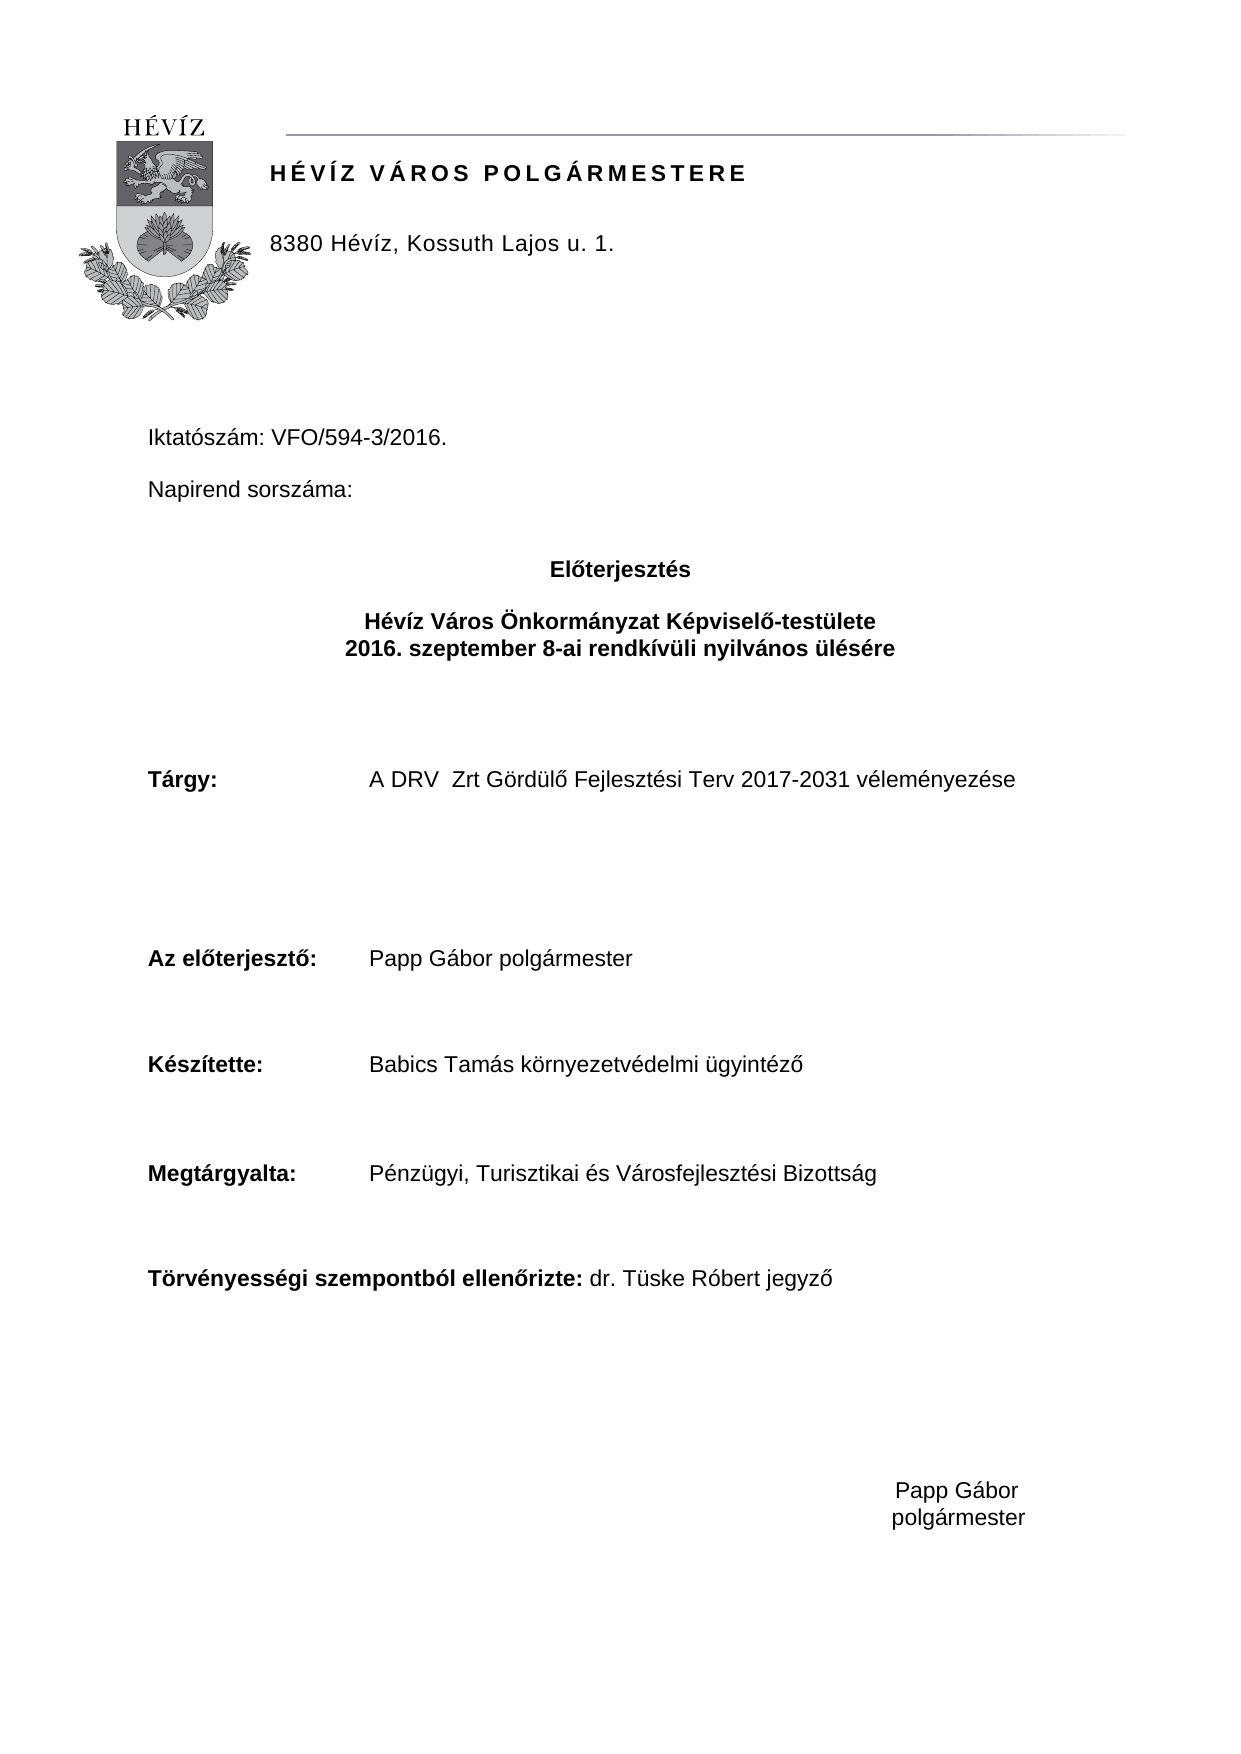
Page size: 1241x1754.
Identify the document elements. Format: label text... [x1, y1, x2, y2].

text HÉVÍZ VÁROS POLGÁRMESTERE [213, 160, 1093, 186]
text polgármester [148, 1504, 1093, 1530]
text 2016. szeptember 8-ai rendkívüli nyilvános ülésére [148, 634, 1093, 661]
text Megtárgyalta: Pénzügyi, Turisztikai és Városfejlesztési Bizottság [148, 1159, 1093, 1186]
text Iktatószám: VFO/594-3/2016. [148, 424, 1093, 450]
text Papp Gábor [148, 1477, 1093, 1504]
text Napirend sorszáma: [148, 476, 1093, 503]
text Törvényességi szempontból ellenőrizte: dr. Tüske Róbert jegyző [148, 1265, 1093, 1291]
text Előterjesztés [148, 556, 1093, 582]
text Tárgy: A DRV Zrt Gördülő Fejlesztési Terv 2017-2031 véleményezése [148, 766, 1093, 793]
text Készítette: Babics Tamás környezetvédelmi ügyintéző [148, 1051, 1093, 1077]
text Hévíz Város Önkormányzat Képviselő-testülete [148, 608, 1093, 634]
text Az előterjesztő: Papp Gábor polgármester [148, 945, 1093, 972]
text 8380 Hévíz, Kossuth Lajos u. 1. [205, 229, 1093, 256]
